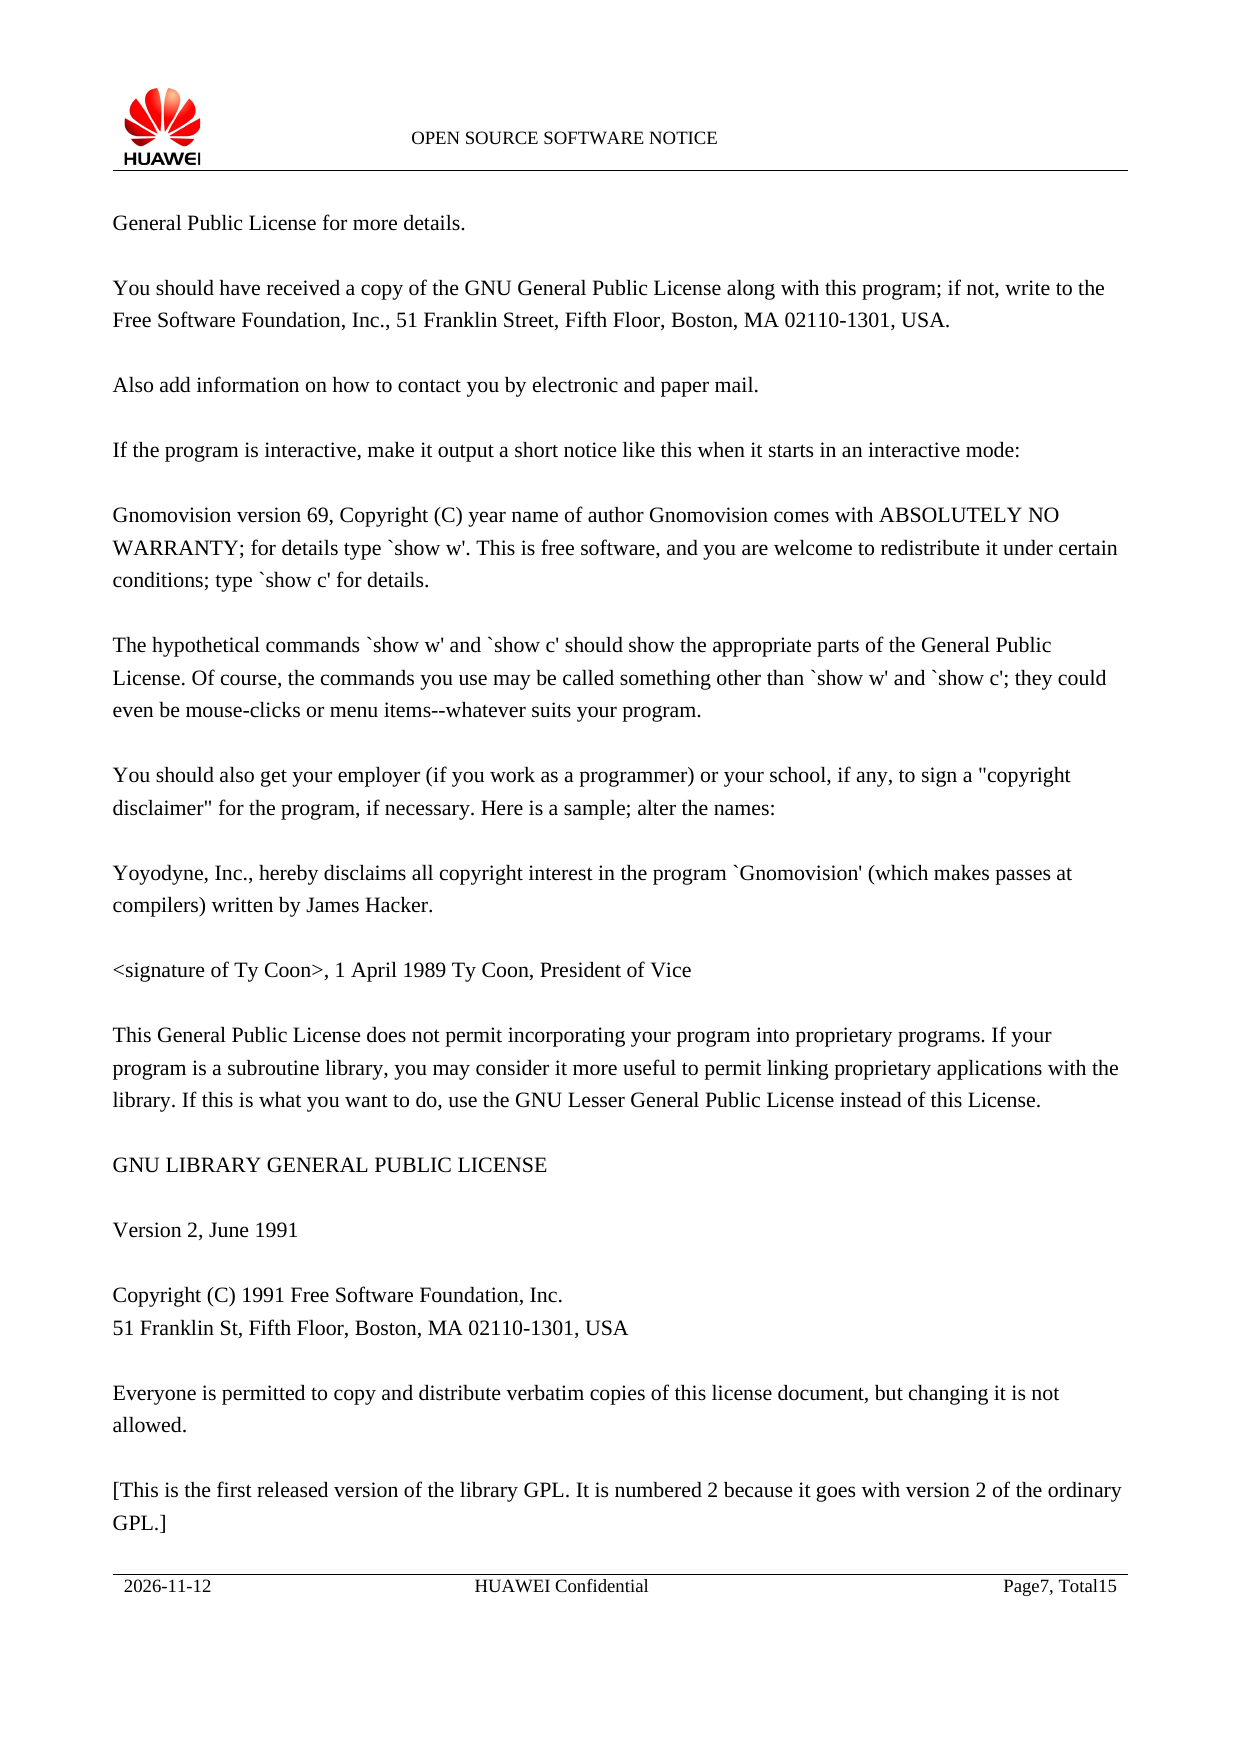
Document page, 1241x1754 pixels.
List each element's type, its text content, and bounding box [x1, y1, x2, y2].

picture [124, 88, 201, 165]
